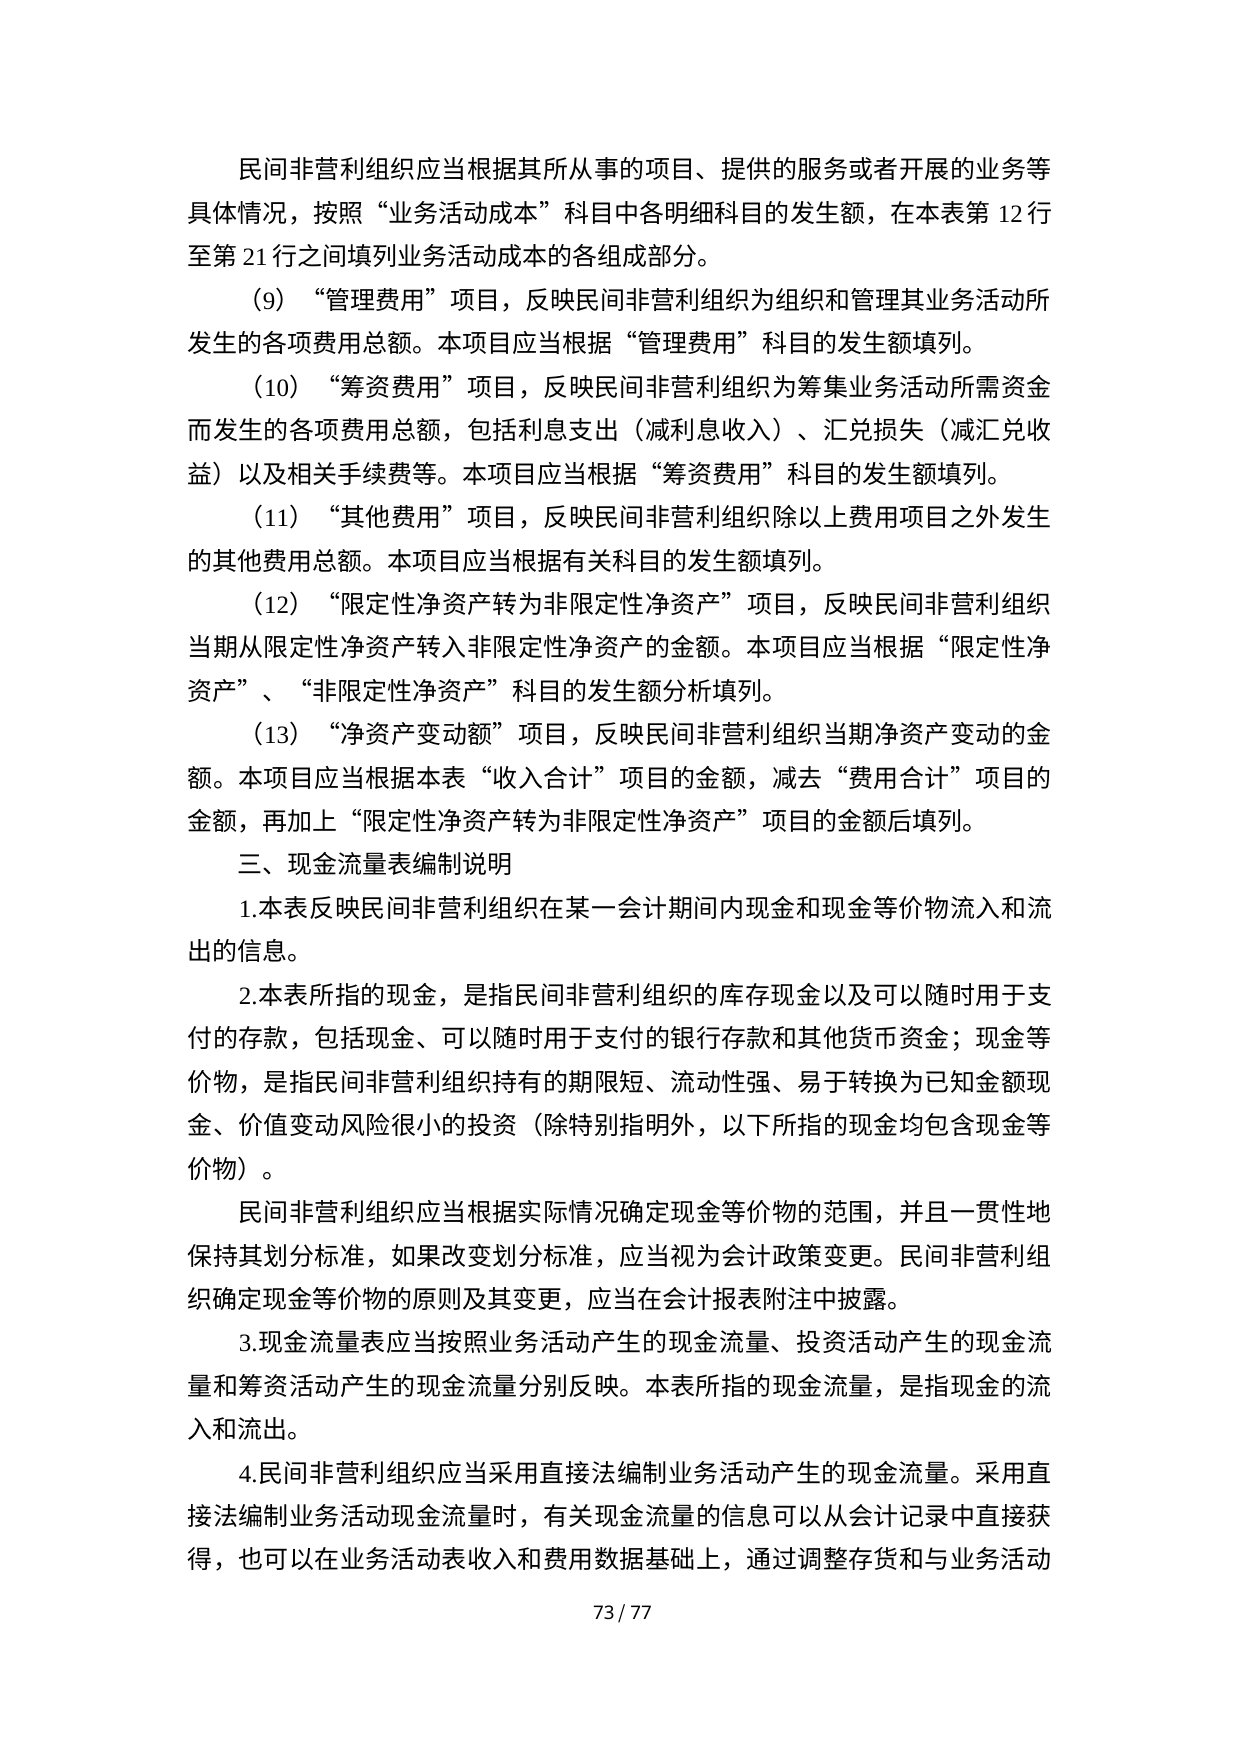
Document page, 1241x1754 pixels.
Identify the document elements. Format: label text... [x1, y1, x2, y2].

text 民间非营利组织应当根据其所从事的项目、提供的服务或者开展的业务等具体情况，按照“业务活动成本”科目中各明细科目的发生额，在本表第12行至第21行之间填列业务活动成本的各组成部分。 [187, 150, 1053, 273]
text 3.现金流量表应当按照业务活动产生的现金流量、投资活动产生的现金流量和筹资活动产生的现金流量分别反映。本表所指的现金流量，是指现金的流入和流出。 [187, 1323, 1053, 1446]
text （11）“其他费用”项目，反映民间非营利组织除以上费用项目之外发生的其他费用总额。本项目应当根据有关科目的发生额填列。 [187, 497, 1053, 577]
text 三、现金流量表编制说明 [187, 845, 1053, 881]
text 民间非营利组织应当根据实际情况确定现金等价物的范围，并且一贯性地保持其划分标准，如果改变划分标准，应当视为会计政策变更。民间非营利组织确定现金等价物的原则及其变更，应当在会计报表附注中披露。 [187, 1192, 1053, 1316]
text 2.本表所指的现金，是指民间非营利组织的库存现金以及可以随时用于支付的存款，包括现金、可以随时用于支付的银行存款和其他货币资金；现金等价物，是指民间非营利组织持有的期限短、流动性强、易于转换为已知金额现金、价值变动风险很小的投资（除特别指明外，以下所指的现金均包含现金等价物）。 [187, 975, 1053, 1185]
text （10）“筹资费用”项目，反映民间非营利组织为筹集业务活动所需资金而发生的各项费用总额，包括利息支出（减利息收入）、汇兑损失（减汇兑收益）以及相关手续费等。本项目应当根据“筹资费用”科目的发生额填列。 [187, 367, 1053, 490]
text （12）“限定性净资产转为非限定性净资产”项目，反映民间非营利组织当期从限定性净资产转入非限定性净资产的金额。本项目应当根据“限定性净资产”、“非限定性净资产”科目的发生额分析填列。 [187, 584, 1053, 707]
text 1.本表反映民间非营利组织在某一会计期间内现金和现金等价物流入和流出的信息。 [187, 888, 1053, 968]
text （13）“净资产变动额”项目，反映民间非营利组织当期净资产变动的金额。本项目应当根据本表“收入合计”项目的金额，减去“费用合计”项目的金额，再加上“限定性净资产转为非限定性净资产”项目的金额后填列。 [187, 715, 1053, 838]
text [187, 1453, 1053, 1576]
text （9）“管理费用”项目，反映民间非营利组织为组织和管理其业务活动所发生的各项费用总额。本项目应当根据“管理费用”科目的发生额填列。 [187, 280, 1053, 360]
